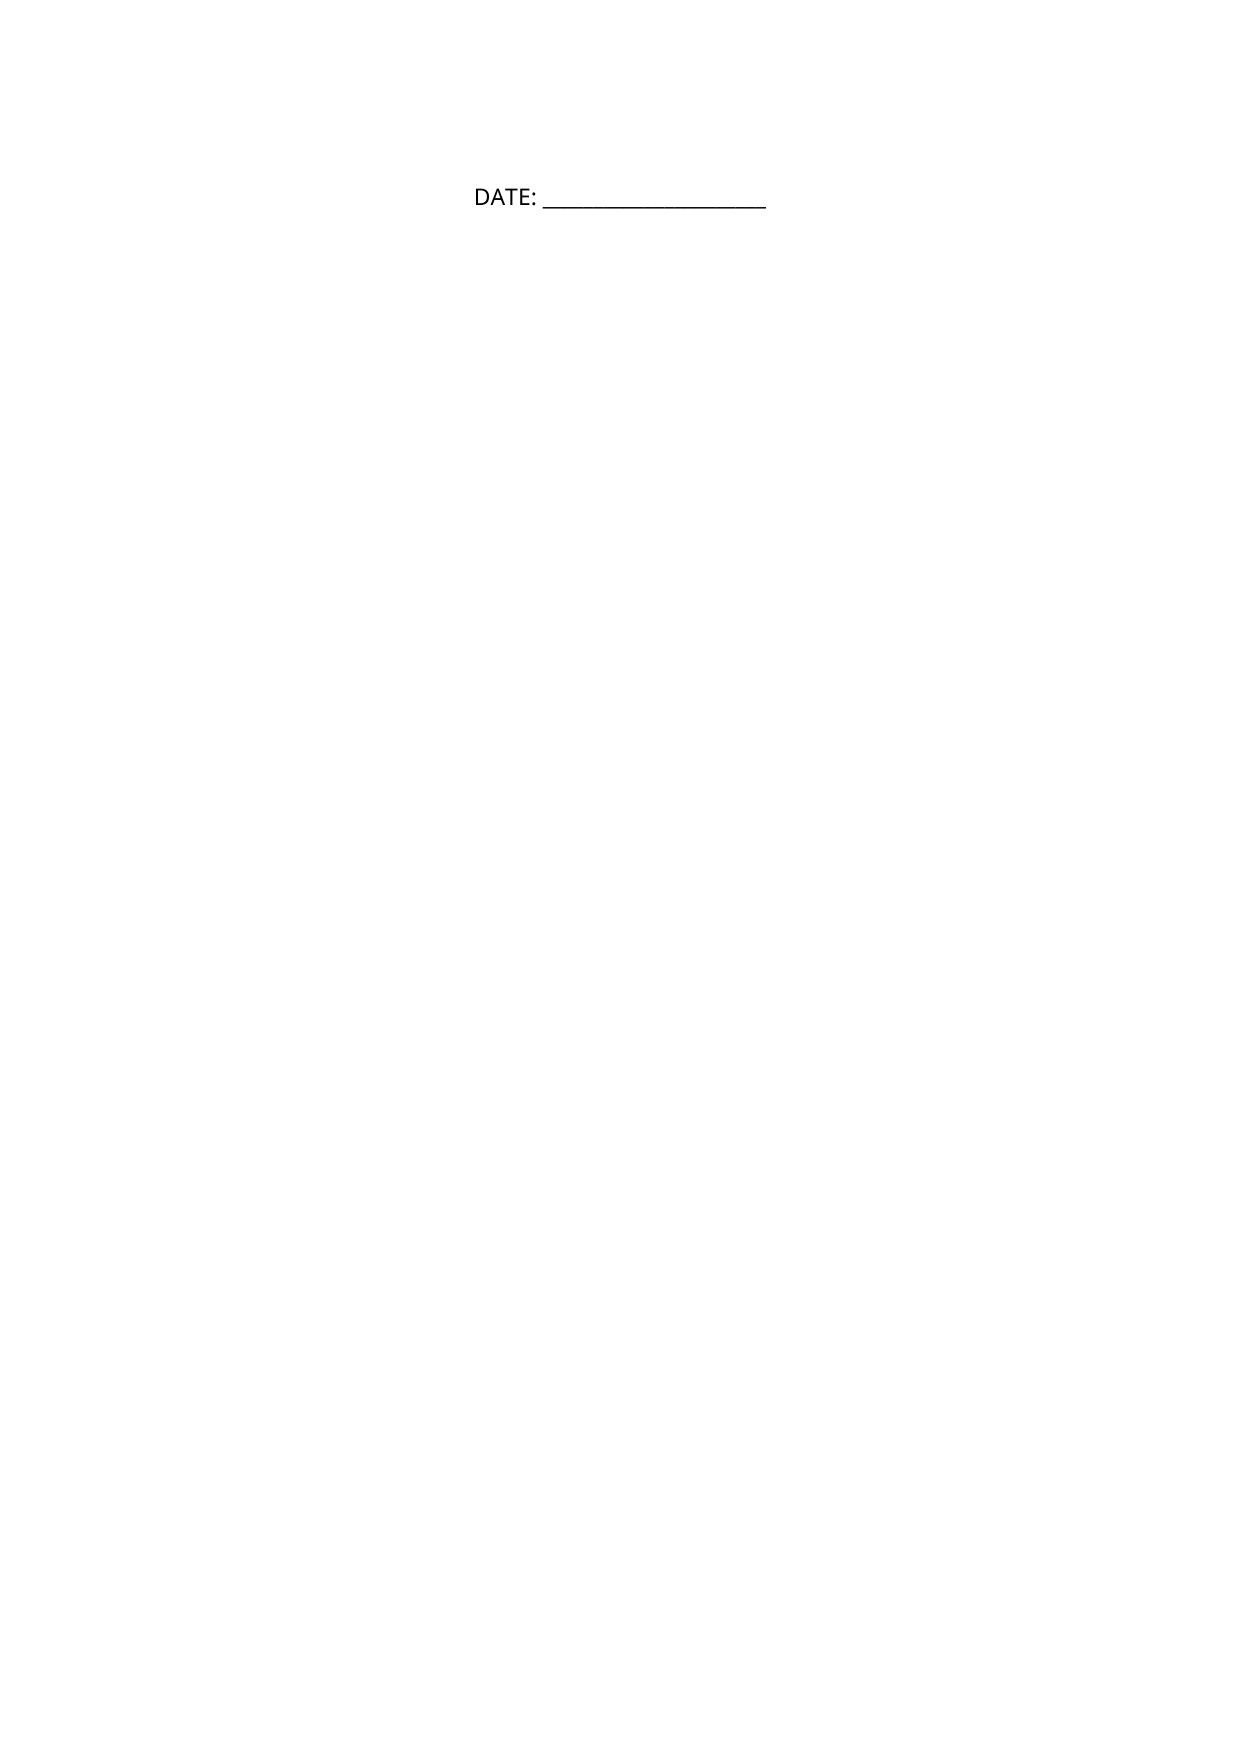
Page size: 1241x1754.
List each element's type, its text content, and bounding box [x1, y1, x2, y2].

text DATE: ______________________ [150, 181, 1090, 212]
